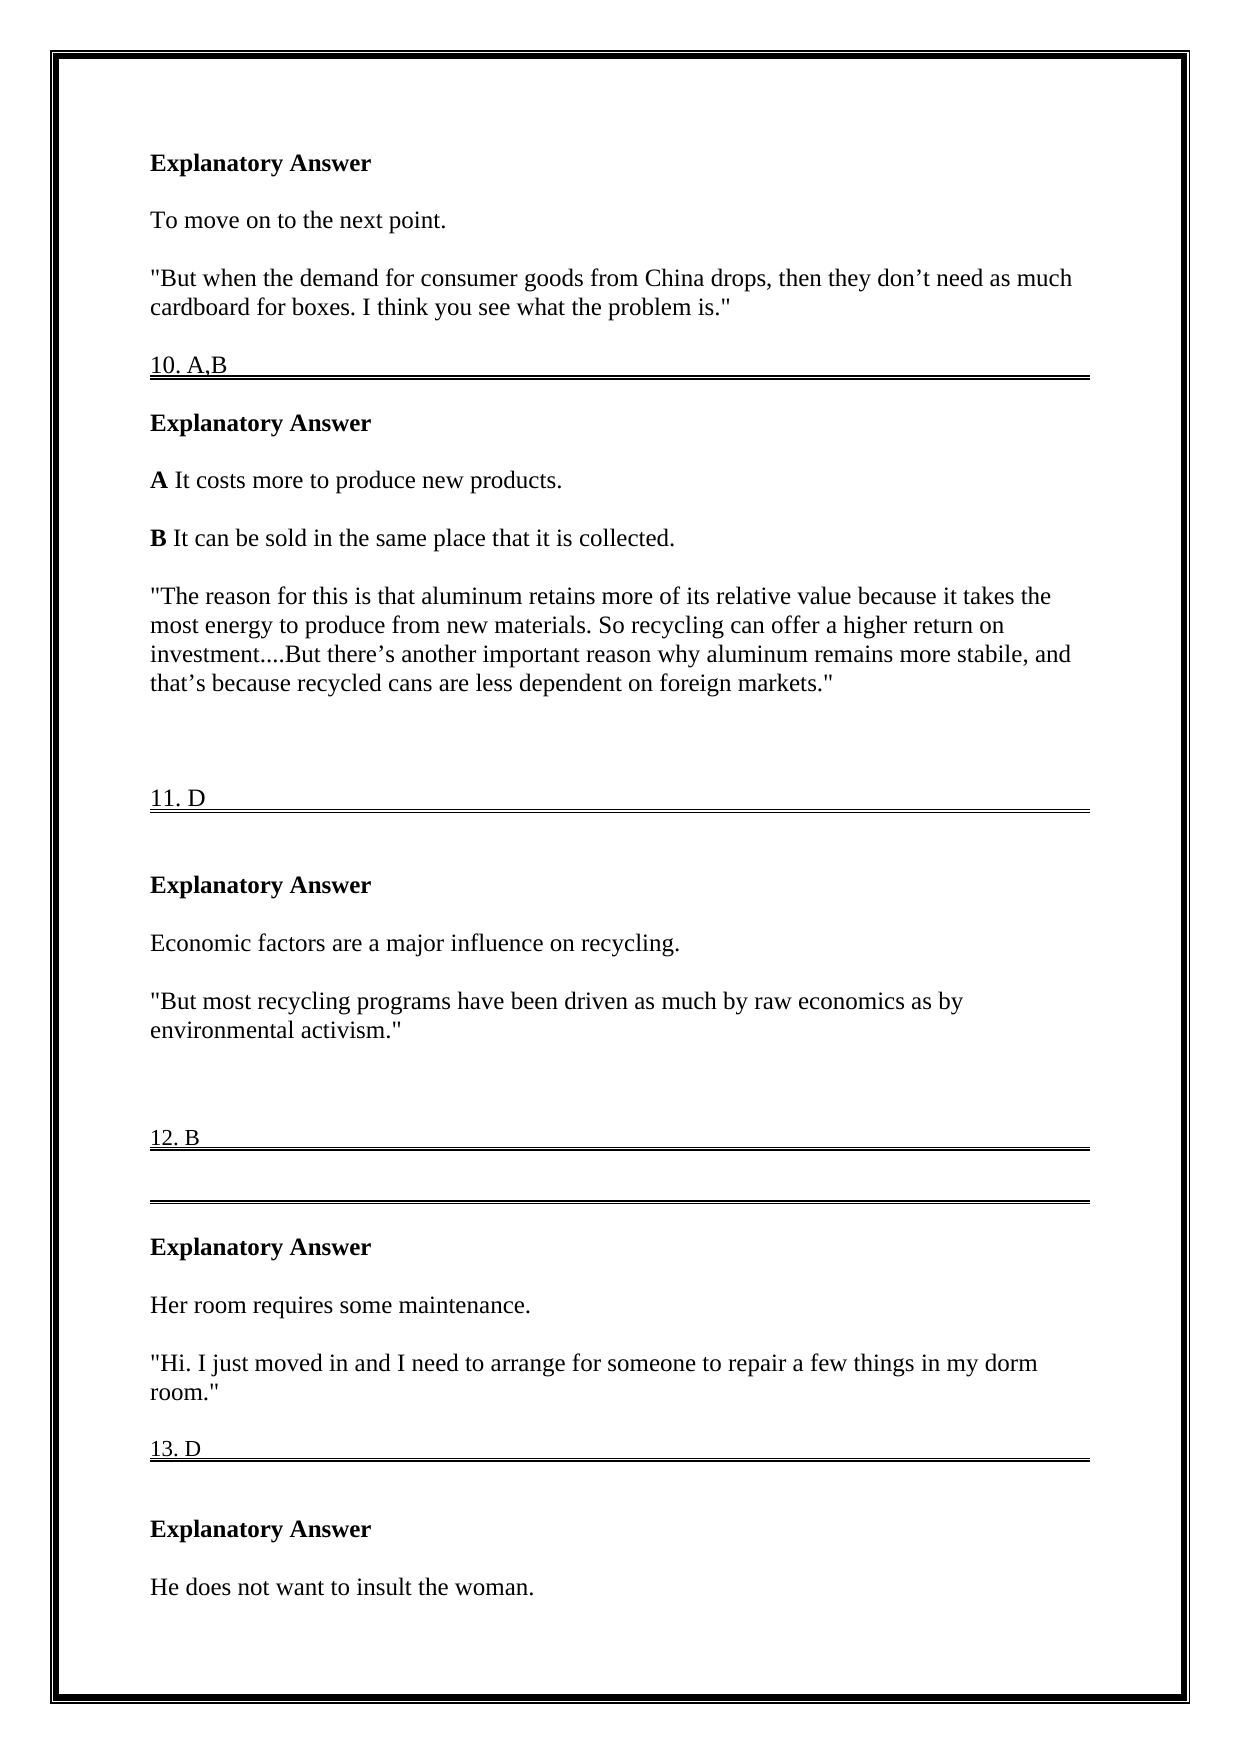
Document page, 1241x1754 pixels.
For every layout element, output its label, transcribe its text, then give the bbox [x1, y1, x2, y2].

text Explanatory Answer [150, 1232, 1090, 1261]
text "Hi. I just moved in and I need to arrange for someone to repair a few things in my dorm room." [150, 1348, 1090, 1406]
text A It costs more to produce new products. [150, 466, 1090, 494]
text Her room requires some maintenance. [150, 1290, 1090, 1319]
text Explanatory Answer [150, 1514, 1090, 1543]
text To move on to the next point. [150, 206, 1090, 234]
text Explanatory Answer [150, 870, 1090, 899]
text He does not want to insult the woman. [150, 1572, 1090, 1601]
text Explanatory Answer [150, 148, 1090, 176]
text "But when the demand for consumer goods from China drops, then they don’t need as much cardboard for boxes. I think you see what the problem is." [150, 263, 1090, 321]
text "But most recycling programs have been driven as much by raw economics as by environmental activism." [150, 986, 1090, 1043]
text 12. B [150, 1124, 1090, 1147]
text 13. D [150, 1435, 1090, 1458]
text B It can be sold in the same place that it is collected. [150, 523, 1090, 552]
text 11. D [150, 783, 1090, 809]
text 10. A,B [150, 350, 1090, 375]
text Economic factors are a major influence on recycling. [150, 928, 1090, 957]
text Explanatory Answer [150, 408, 1090, 436]
text "The reason for this is that aluminum retains more of its relative value because it takes the most energy to produce from new materials. So recycling can offer a higher return on investment....But there’s another important reason why aluminum remains more stabile, and that’s because recycled cans are less dependent on foreign markets." [150, 581, 1090, 696]
